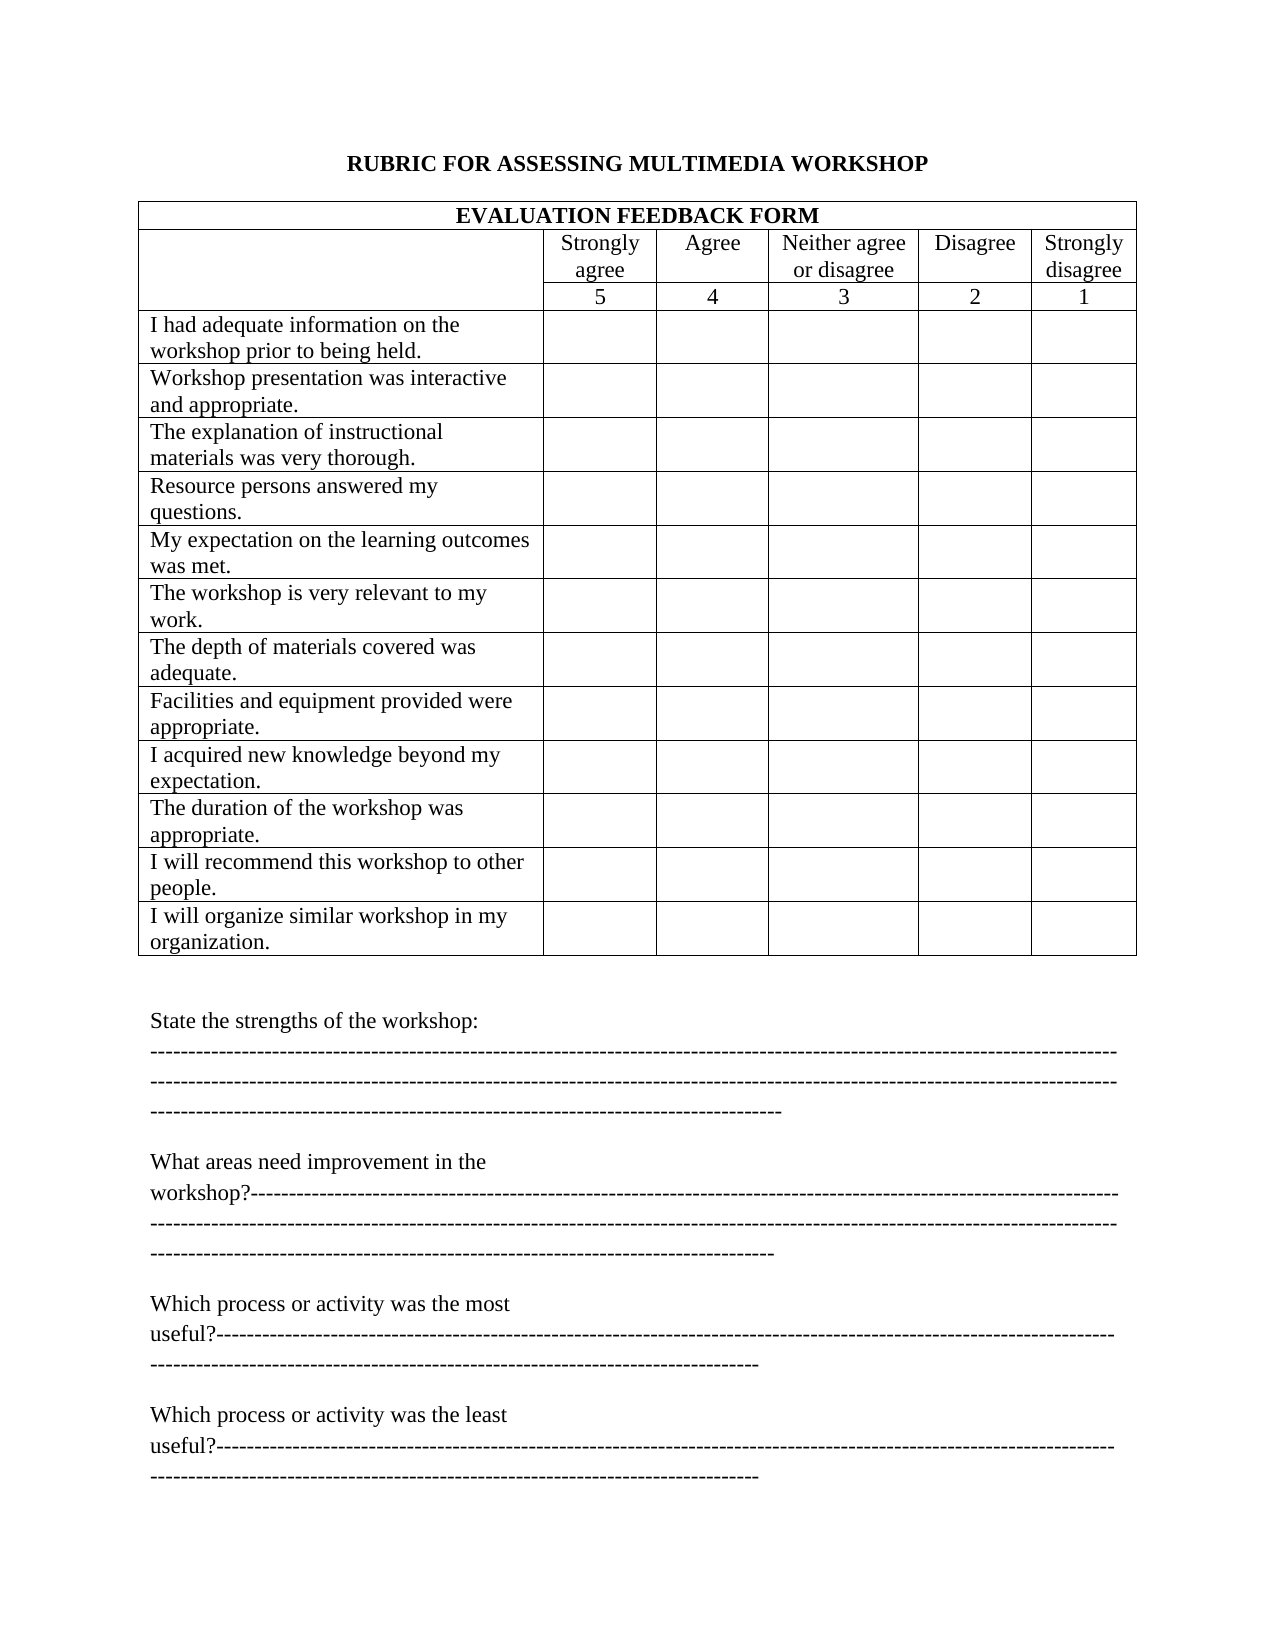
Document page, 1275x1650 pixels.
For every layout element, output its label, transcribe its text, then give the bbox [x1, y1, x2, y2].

table_cell [919, 579, 1031, 632]
table_cell [657, 741, 768, 793]
table_cell [919, 633, 1031, 686]
table_cell [919, 741, 1031, 793]
table_cell [1032, 687, 1136, 739]
text Which process or activity was the most useful?------------------------------------------------------------------------------------------------------------------------------------------------------------------------------------------------------ [150, 1290, 1125, 1377]
table_cell [544, 526, 656, 578]
table_cell [919, 526, 1031, 578]
table_cell [1032, 526, 1136, 578]
table_cell [657, 633, 768, 686]
table_cell Resource persons answered my questions. [139, 472, 543, 524]
table_cell 1 [1032, 283, 1136, 309]
table_cell Strongly agree [544, 230, 656, 282]
table_cell [919, 687, 1031, 739]
table_cell [1032, 364, 1136, 417]
table_cell Workshop presentation was interactive and appropriate. [139, 364, 543, 417]
table_cell [139, 230, 543, 309]
table_cell [769, 579, 918, 632]
table_cell [544, 364, 656, 417]
table_cell [769, 472, 918, 524]
table_cell The depth of materials covered was adequate. [139, 633, 543, 686]
table_cell [544, 633, 656, 686]
table_cell [769, 633, 918, 686]
table_cell [919, 794, 1031, 847]
table_cell [544, 687, 656, 739]
table_cell [1032, 848, 1136, 901]
table_cell I acquired new knowledge beyond my expectation. [139, 741, 543, 793]
table_cell 2 [919, 283, 1031, 309]
table_cell [1032, 633, 1136, 686]
table_cell Disagree [919, 230, 1031, 282]
table_cell [657, 848, 768, 901]
table_cell [769, 794, 918, 847]
table_cell 5 [544, 283, 656, 309]
table_cell [1032, 311, 1136, 363]
table_cell [657, 418, 768, 471]
table_cell [544, 579, 656, 632]
table_cell [657, 687, 768, 739]
text Which process or activity was the least useful?------------------------------------------------------------------------------------------------------------------------------------------------------------------------------------------------------ [150, 1401, 1125, 1488]
table_cell Strongly disagree [1032, 230, 1136, 282]
table_cell [544, 472, 656, 524]
table_cell [1032, 472, 1136, 524]
table_cell Agree [657, 230, 768, 282]
table_cell I will recommend this workshop to other people. [139, 848, 543, 901]
table_cell [1032, 794, 1136, 847]
table_cell [919, 311, 1031, 363]
table_cell [657, 364, 768, 417]
table_cell [769, 902, 918, 954]
table_cell [919, 418, 1031, 471]
text State the strengths of the workshop: ------------------------------------------------------------------------------------------------------------------------------------------------------------------------------------------------------------------------------------------------------------------------------------------------------------------------------------------------- [150, 1007, 1125, 1124]
table_cell [769, 364, 918, 417]
table_cell The explanation of instructional materials was very thorough. [139, 418, 543, 471]
table_cell [544, 848, 656, 901]
table_cell My expectation on the learning outcomes was met. [139, 526, 543, 578]
text What areas need improvement in the workshop?----------------------------------------------------------------------------------------------------------------------------------------------------------------------------------------------------------------------------------------------------------------------------------------------------------------------------------- [150, 1148, 1125, 1265]
table_cell [657, 902, 768, 954]
table_cell [919, 848, 1031, 901]
table_cell [544, 418, 656, 471]
table_cell [1032, 579, 1136, 632]
table_cell [1032, 902, 1136, 954]
table_cell Facilities and equipment provided were appropriate. [139, 687, 543, 739]
table_cell [769, 741, 918, 793]
table_cell The workshop is very relevant to my work. [139, 579, 543, 632]
table_cell [544, 902, 656, 954]
table_cell Neither agree or disagree [769, 230, 918, 282]
table_cell I had adequate information on the workshop prior to being held. [139, 311, 543, 363]
table_cell [657, 526, 768, 578]
table_cell 3 [769, 283, 918, 309]
table_cell [657, 794, 768, 847]
table_cell [769, 526, 918, 578]
table_cell [544, 311, 656, 363]
table_cell The duration of the workshop was appropriate. [139, 794, 543, 847]
text RUBRIC FOR ASSESSING MULTIMEDIA WORKSHOP [150, 150, 1125, 176]
table_cell [769, 418, 918, 471]
table_cell [544, 741, 656, 793]
table_cell [919, 364, 1031, 417]
table_cell [919, 472, 1031, 524]
table_cell [1032, 418, 1136, 471]
table_header EVALUATION FEEDBACK FORM [139, 202, 1136, 228]
table_cell [657, 311, 768, 363]
table_cell [1032, 741, 1136, 793]
table_cell [919, 902, 1031, 954]
table_cell I will organize similar workshop in my organization. [139, 902, 543, 954]
table_cell [544, 794, 656, 847]
table_cell [769, 311, 918, 363]
table_cell [769, 687, 918, 739]
table_cell [657, 472, 768, 524]
table_cell 4 [657, 283, 768, 309]
table_cell [657, 579, 768, 632]
table_cell [769, 848, 918, 901]
